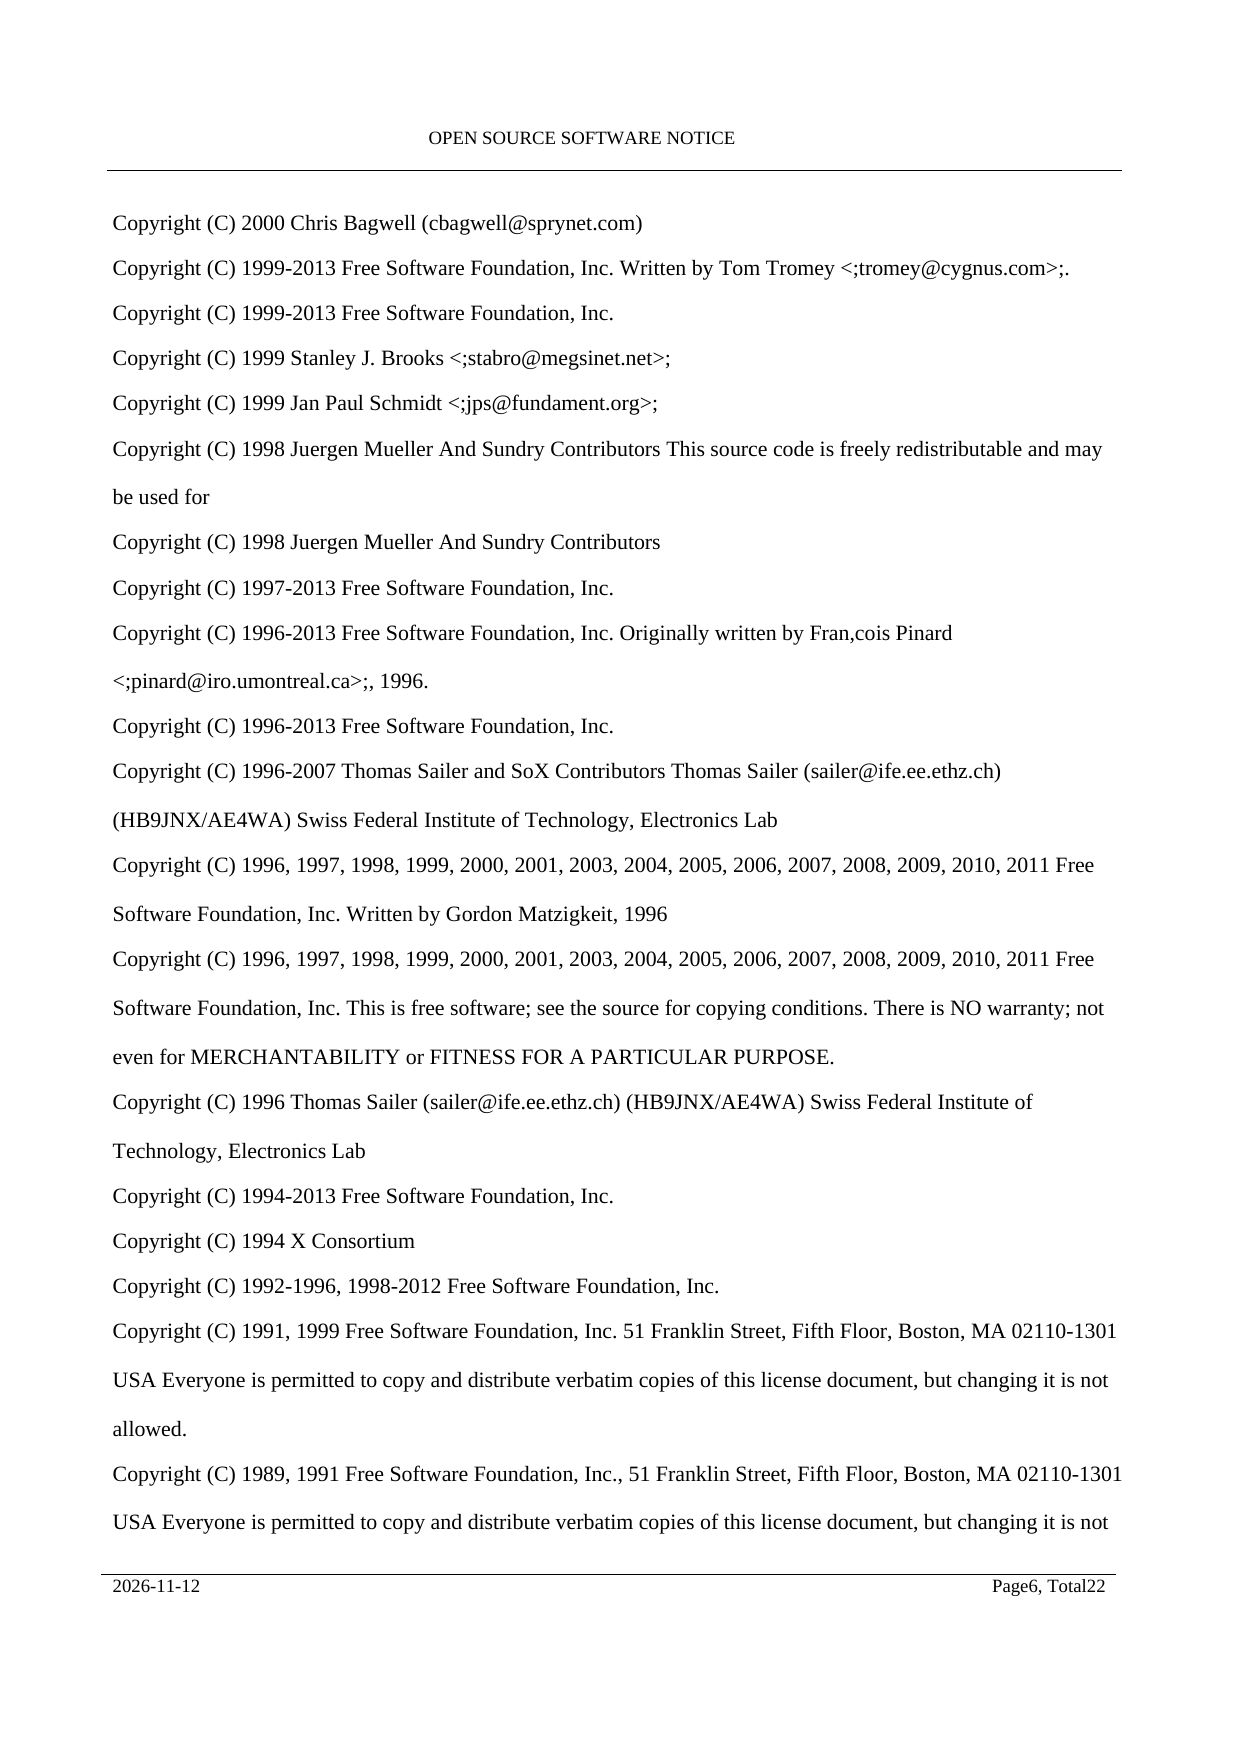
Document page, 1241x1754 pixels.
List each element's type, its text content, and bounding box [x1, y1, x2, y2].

text Copyright (C) 1998 Juergen Mueller And Sundry Contributors [112, 526, 1128, 558]
text Copyright (C) 1996-2007 Thomas Sailer and SoX Contributors Thomas Sailer (sailer@ife.ee.ethz.ch) (HB9JNX/AE4WA) Swiss Federal Institute of Technology, Electronics Lab [112, 755, 1128, 836]
text Copyright (C) 1996, 1997, 1998, 1999, 2000, 2001, 2003, 2004, 2005, 2006, 2007, 2008, 2009, 2010, 2011 Free Software Foundation, Inc. This is free software; see the source for copying conditions. There is NO warranty; not even for MERCHANTABILITY or FITNESS FOR A PARTICULAR PURPOSE. [112, 943, 1128, 1073]
text Copyright (C) 1999-2013 Free Software Foundation, Inc. [112, 297, 1128, 329]
text Copyright (C) 1996-2013 Free Software Foundation, Inc. Originally written by Fran,cois Pinard <;pinard@iro.umontreal.ca>;, 1996. [112, 616, 1128, 697]
text Copyright (C) 1996 Thomas Sailer (sailer@ife.ee.ethz.ch) (HB9JNX/AE4WA) Swiss Federal Institute of Technology, Electronics Lab [112, 1085, 1128, 1166]
text Copyright (C) 1992-1996, 1998-2012 Free Software Foundation, Inc. [112, 1269, 1128, 1302]
text Copyright (C) 1999 Jan Paul Schmidt <;jps@fundament.org>; [112, 387, 1128, 419]
text Copyright (C) 1996, 1997, 1998, 1999, 2000, 2001, 2003, 2004, 2005, 2006, 2007, 2008, 2009, 2010, 2011 Free Software Foundation, Inc. Written by Gordon Matzigkeit, 1996 [112, 849, 1128, 930]
text Copyright (C) 2000 Chris Bagwell (cbagwell@sprynet.com) [112, 206, 1128, 239]
text Copyright (C) 1999-2013 Free Software Foundation, Inc. Written by Tom Tromey <;tromey@cygnus.com>;. [112, 251, 1128, 284]
text Copyright (C) 1996-2013 Free Software Foundation, Inc. [112, 710, 1128, 742]
text Copyright (C) 1998 Juergen Mueller And Sundry Contributors This source code is freely redistributable and may be used for [112, 432, 1128, 513]
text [112, 1457, 1128, 1538]
text Copyright (C) 1999 Stanley J. Brooks <;stabro@megsinet.net>; [112, 342, 1128, 374]
text Copyright (C) 1994-2013 Free Software Foundation, Inc. [112, 1179, 1128, 1212]
text Copyright (C) 1991, 1999 Free Software Foundation, Inc. 51 Franklin Street, Fifth Floor, Boston, MA 02110-1301 USA Everyone is permitted to copy and distribute verbatim copies of this license document, but changing it is not allowed. [112, 1314, 1128, 1444]
text Copyright (C) 1997-2013 Free Software Foundation, Inc. [112, 571, 1128, 603]
text Copyright (C) 1994 X Consortium [112, 1224, 1128, 1257]
